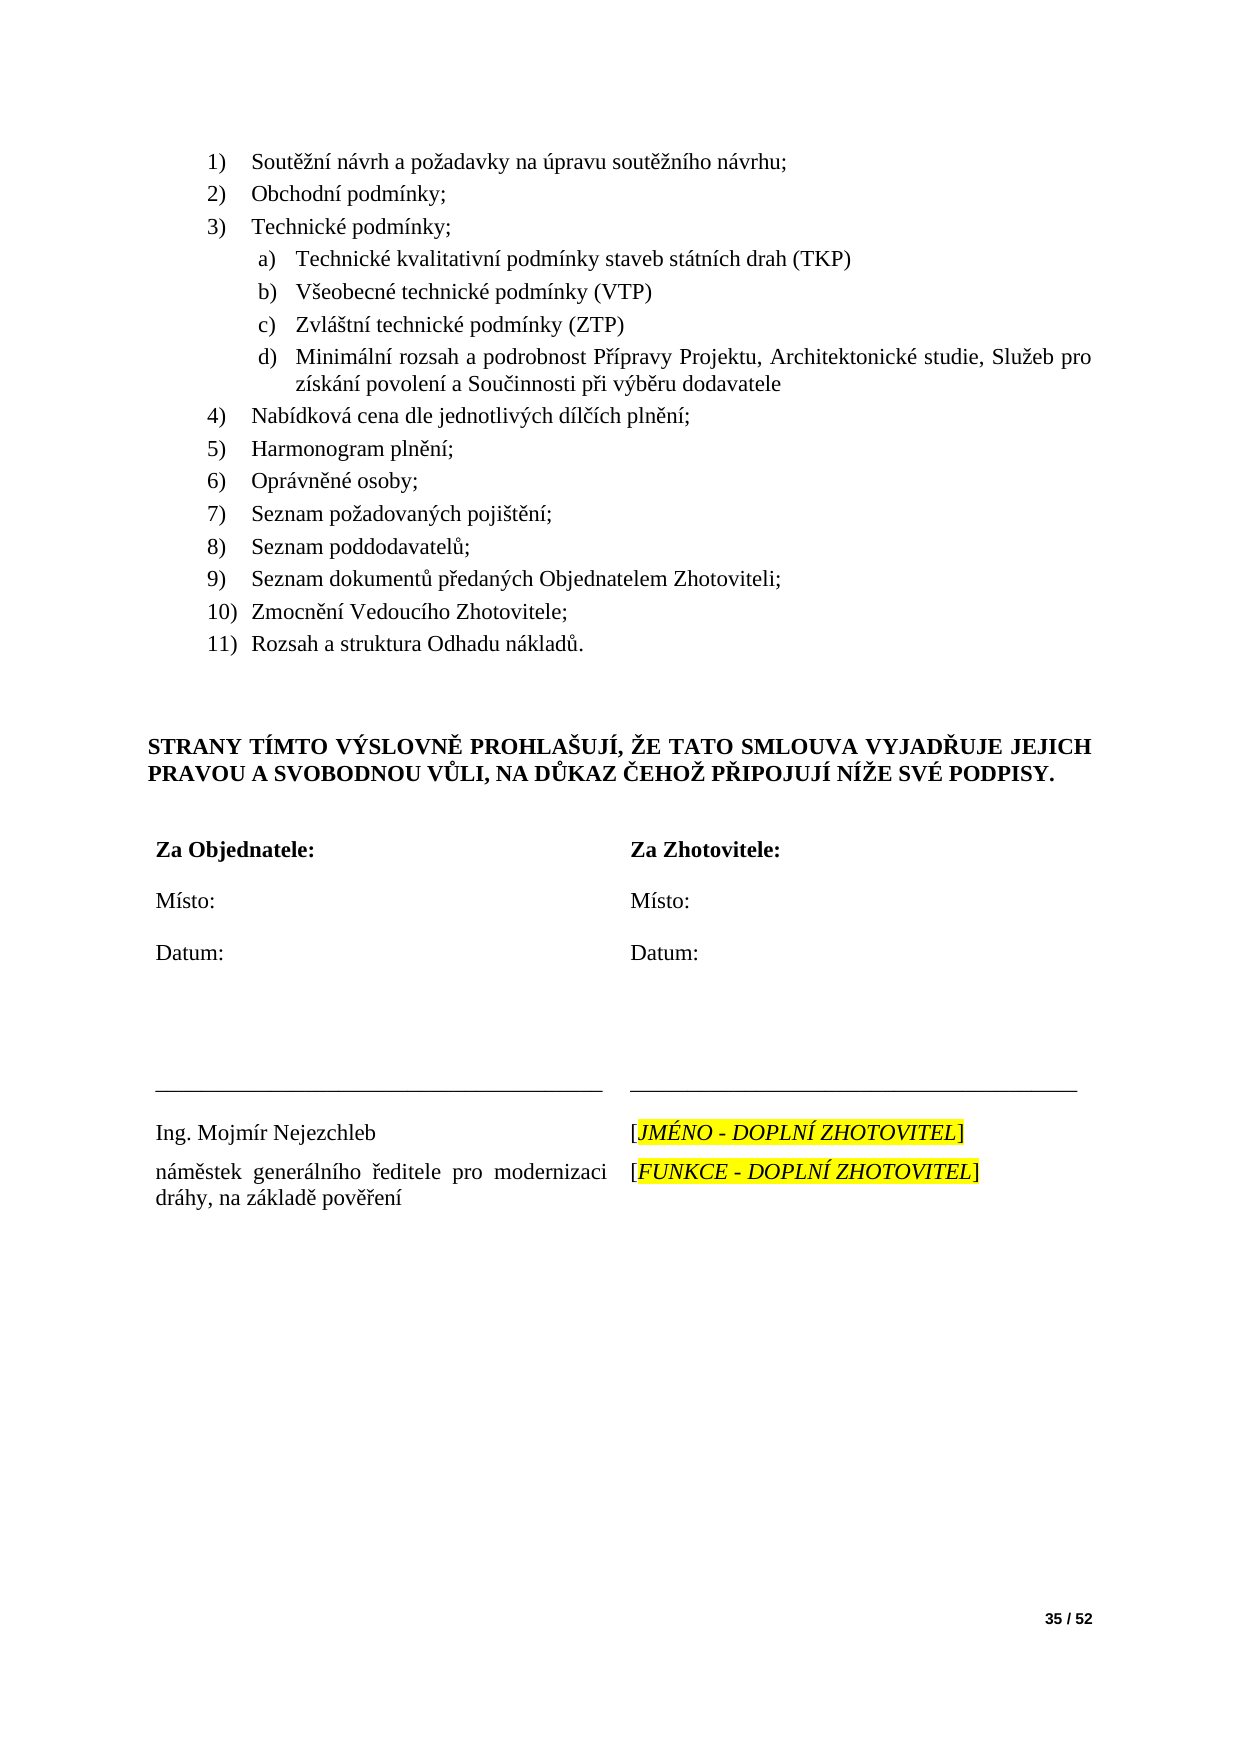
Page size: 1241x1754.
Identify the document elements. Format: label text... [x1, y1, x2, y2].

table_cell Datum: [619, 926, 1093, 1016]
list Zvláštní technické podmínky (ZTP) [258, 311, 1092, 337]
text STRANY TÍMTO VÝSLOVNĚ PROHLAŠUJÍ, ŽE TATO SMLOUVA VYJADŘUJE JEJICH PRAVOU A SVOBODNOU VŮLI, NA DŮKAZ ČEHOŽ PŘIPOJUJÍ NÍŽE SVÉ PODPISY. [148, 733, 1092, 786]
table_cell _______________________________________ [144, 1016, 619, 1107]
list Zmocnění Vedoucího Zhotovitele; [207, 598, 1092, 624]
list Seznam požadovaných pojištění; [207, 500, 1092, 526]
list Technické podmínky; [207, 213, 1092, 239]
table_cell Místo: [619, 875, 1093, 926]
list Seznam dokumentů předaných Objednatelem Zhotoviteli; [207, 565, 1092, 592]
table_cell Místo: [144, 875, 619, 926]
list Oprávněné osoby; [207, 467, 1092, 494]
list Seznam poddodavatelů; [207, 533, 1092, 559]
list Technické kvalitativní podmínky staveb státních drah (TKP) [258, 246, 1092, 272]
table_cell Ing. Mojmír Nejezchleb náměstek generálního ředitele pro modernizaci dráhy, na základě pověření [144, 1107, 619, 1223]
list Minimální rozsah a podrobnost Přípravy Projektu, Architektonické studie, Služeb pro získání povolení a Součinnosti při výběru dodavatele [258, 343, 1092, 396]
list Nabídková cena dle jednotlivých dílčích plnění; [207, 402, 1092, 429]
table_cell _______________________________________ [619, 1016, 1093, 1107]
list Rozsah a struktura Odhadu nákladů. [207, 631, 1092, 657]
list Obchodní podmínky; [207, 180, 1092, 207]
list Všeobecné technické podmínky (VTP) [258, 278, 1092, 304]
table_cell Datum: [144, 926, 619, 1016]
table_header Za Objednatele: [144, 824, 619, 875]
table_header Za Zhotovitele: [619, 824, 1093, 875]
table_cell [JMÉNO - DOPLNÍ ZHOTOVITEL] [FUNKCE - DOPLNÍ ZHOTOVITEL] [619, 1107, 1093, 1223]
list Soutěžní návrh a požadavky na úpravu soutěžního návrhu; [207, 148, 1092, 174]
list Harmonogram plnění; [207, 435, 1092, 461]
